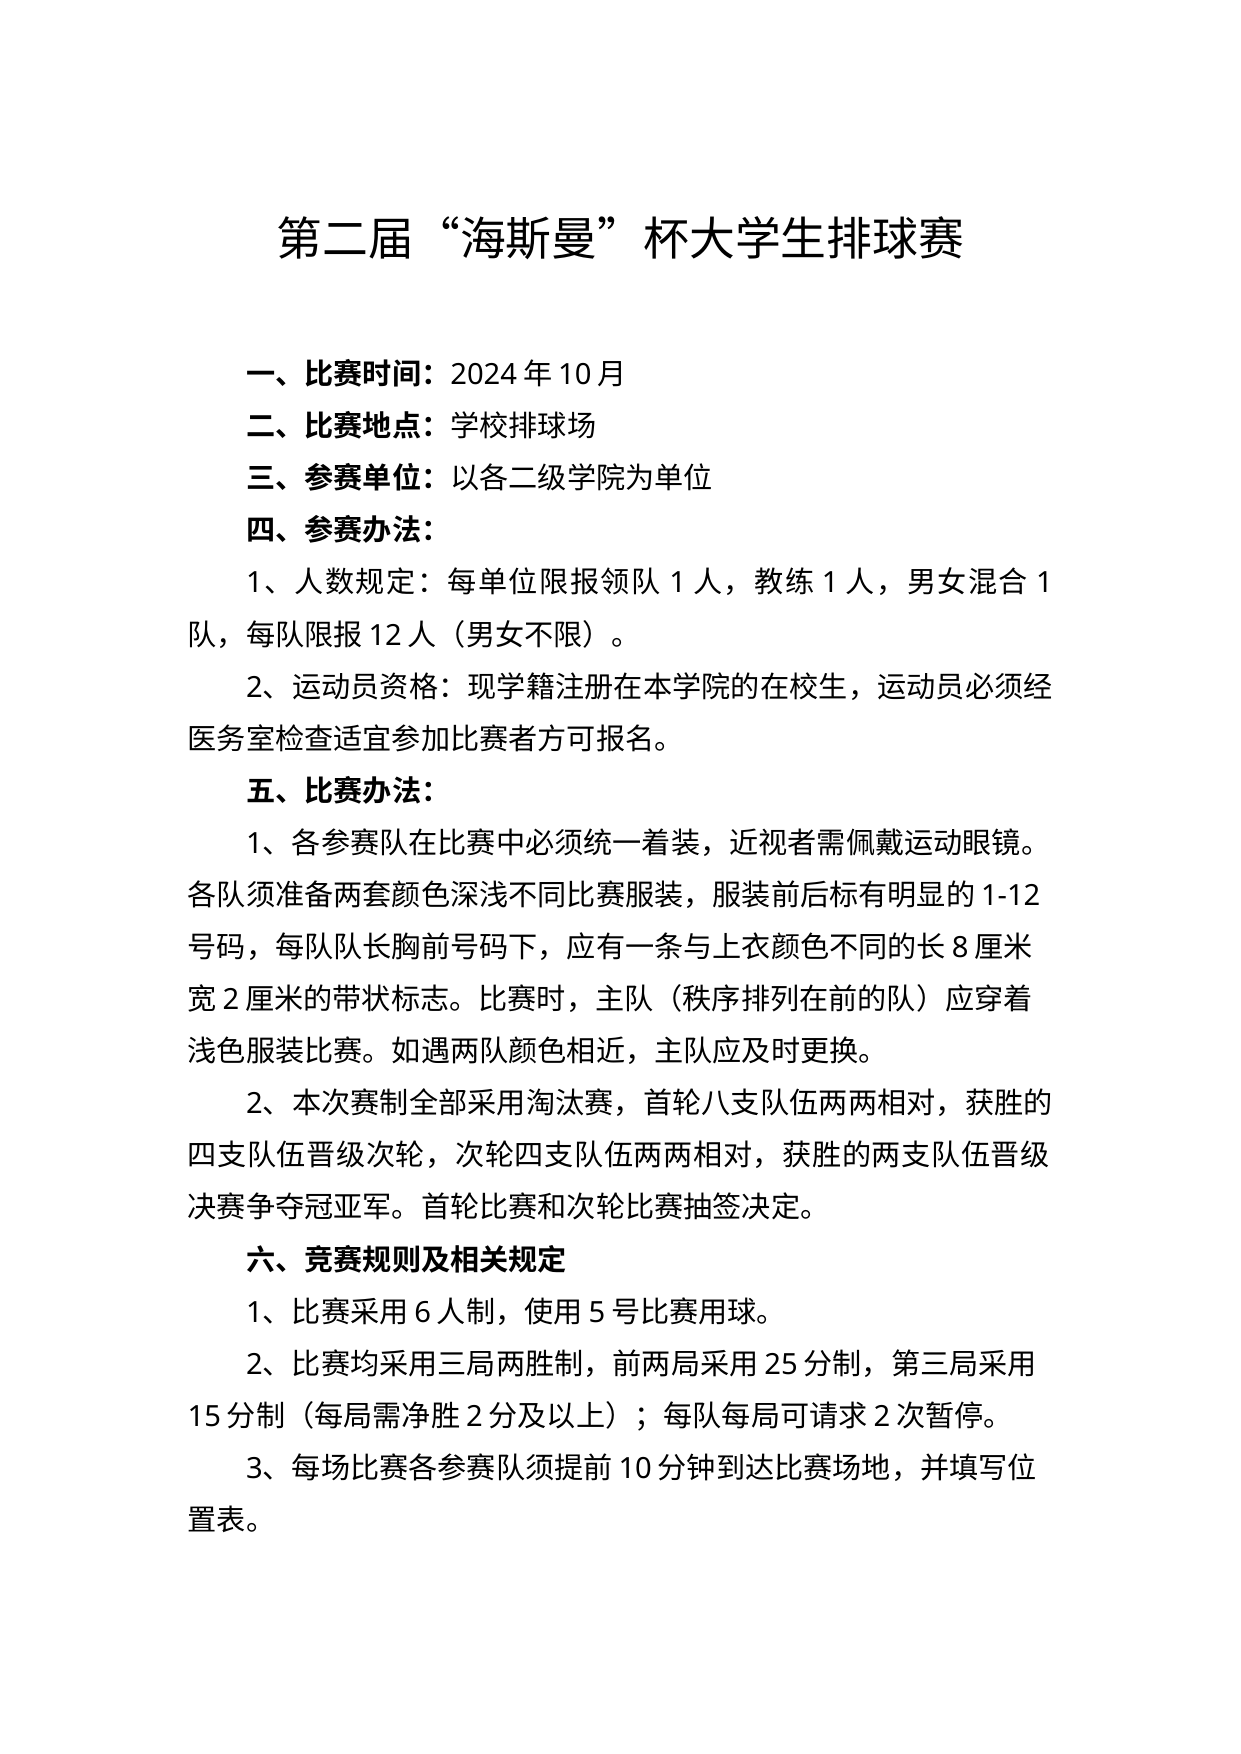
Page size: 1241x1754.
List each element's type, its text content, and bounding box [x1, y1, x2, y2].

text 二、比赛地点：学校排球场 [187, 395, 1053, 447]
text 2、比赛均采用三局两胜制，前两局采用25分制，第三局采用15分制（每局需净胜2分及以上）；每队每局可请求2次暂停。 [187, 1332, 1053, 1437]
text 1、各参赛队在比赛中必须统一着装，近视者需佩戴运动眼镜。各队须准备两套颜色深浅不同比赛服装，服装前后标有明显的1-12号码，每队队长胸前号码下，应有一条与上衣颜色不同的长8厘米宽2厘米的带状标志。比赛时，主队（秩序排列在前的队）应穿着浅色服装比赛。如遇两队颜色相近，主队应及时更换。 [187, 812, 1053, 1072]
text 六、竞赛规则及相关规定 [187, 1228, 1053, 1280]
text 3、每场比赛各参赛队须提前10分钟到达比赛场地，并填写位置表。 [187, 1437, 1053, 1541]
text 2、本次赛制全部采用淘汰赛，首轮八支队伍两两相对，获胜的四支队伍晋级次轮，次轮四支队伍两两相对，获胜的两支队伍晋级决赛争夺冠亚军。首轮比赛和次轮比赛抽签决定。 [187, 1072, 1053, 1228]
text 1、比赛采用6人制，使用5号比赛用球。 [187, 1280, 1053, 1332]
text 三、参赛单位：以各二级学院为单位 [187, 447, 1053, 499]
text 一、比赛时间：2024年10月 [187, 343, 1053, 395]
text 1、人数规定：每单位限报领队1人，教练1人，男女混合1队，每队限报12人（男女不限）。 [187, 551, 1053, 655]
text 四、参赛办法： [187, 499, 1053, 551]
title 第二届“海斯曼”杯大学生排球赛 [187, 187, 1053, 284]
text 2、运动员资格：现学籍注册在本学院的在校生，运动员必须经医务室检查适宜参加比赛者方可报名。 [187, 655, 1053, 759]
text 五、比赛办法： [187, 759, 1053, 812]
